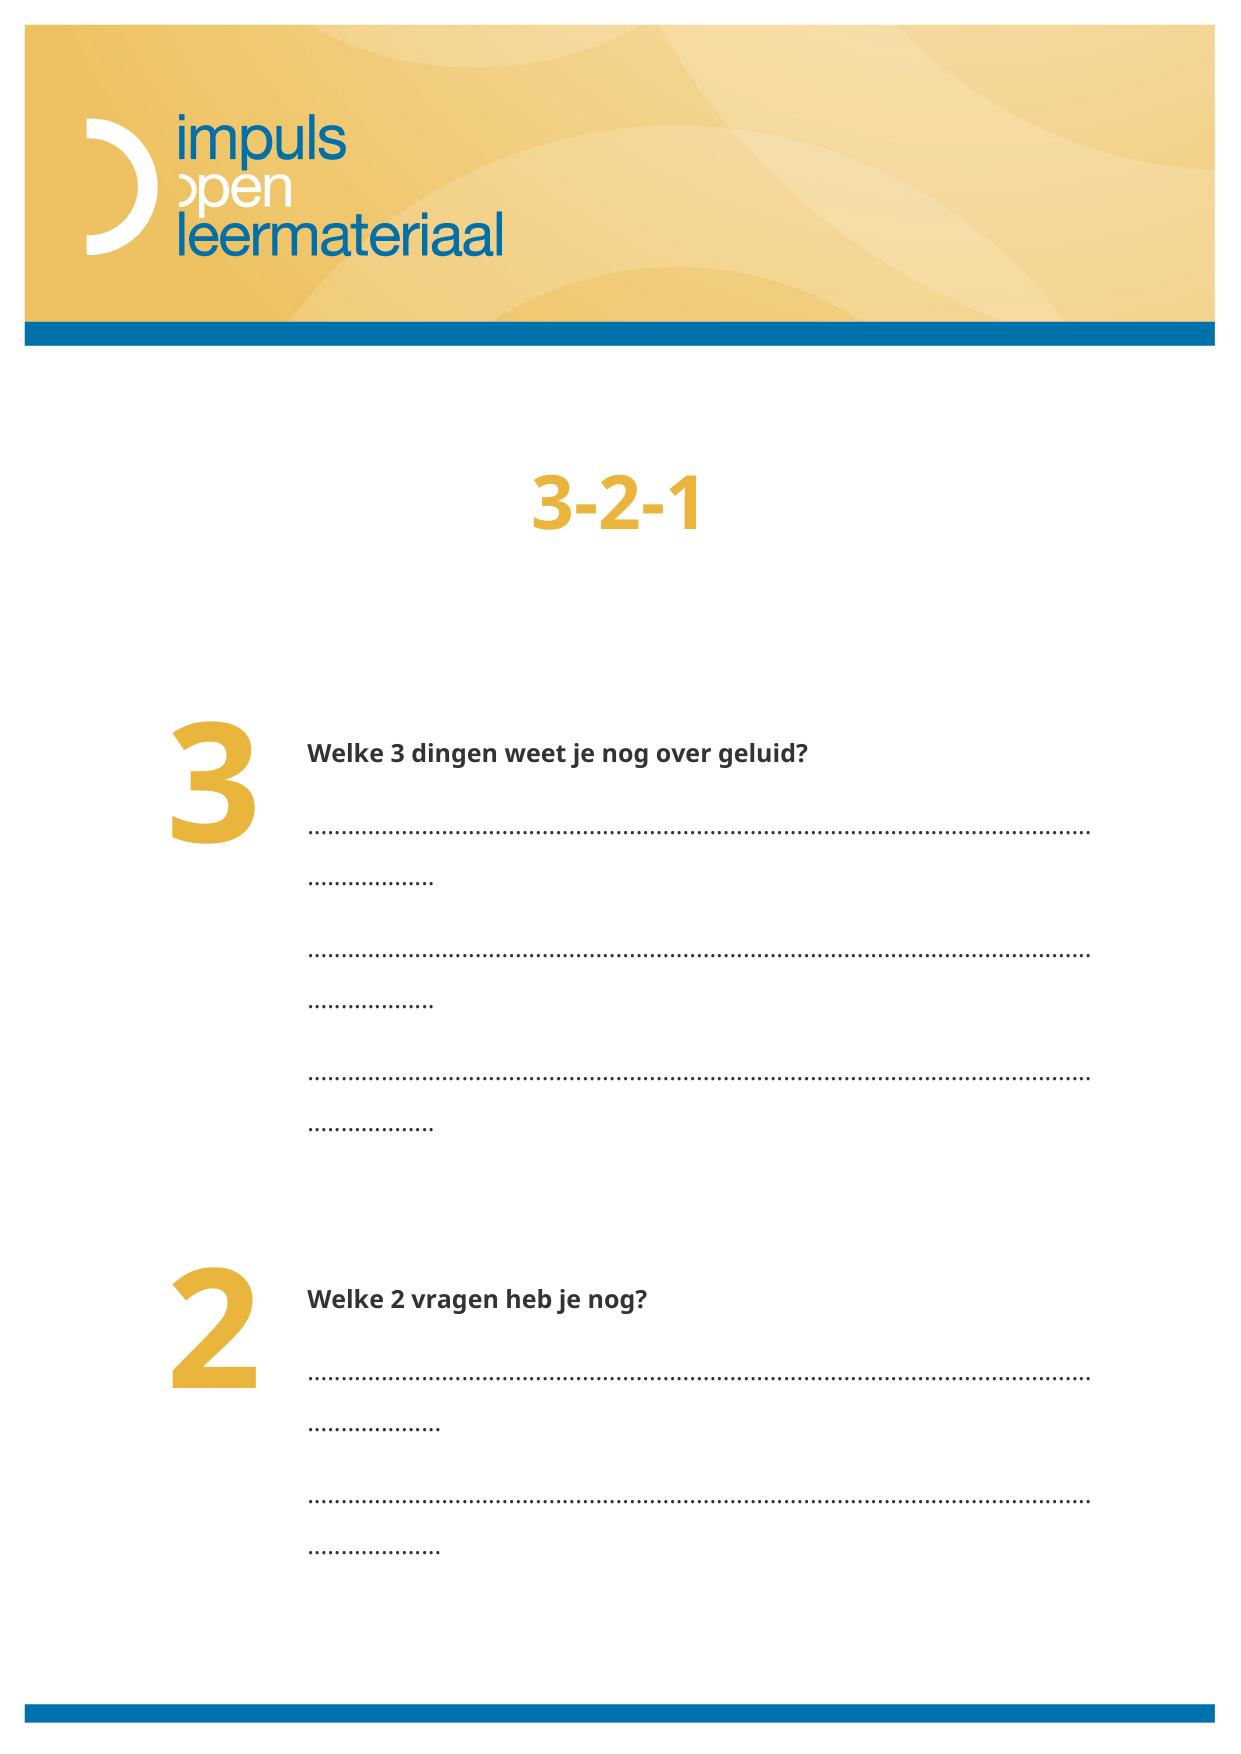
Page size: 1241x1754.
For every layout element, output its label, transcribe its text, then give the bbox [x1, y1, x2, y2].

text 3-2-1 [132, 449, 1108, 551]
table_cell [296, 1210, 1107, 1596]
table_header Welke 3 dingen weet je nog over geluid? ........................................................................................................................................ ........................................................................................................................................ ........................................................................................................................................ [296, 664, 1107, 1210]
picture [4, 4, 1235, 1743]
table_cell 2 [132, 1210, 296, 1596]
table_header 3 [132, 664, 296, 1210]
